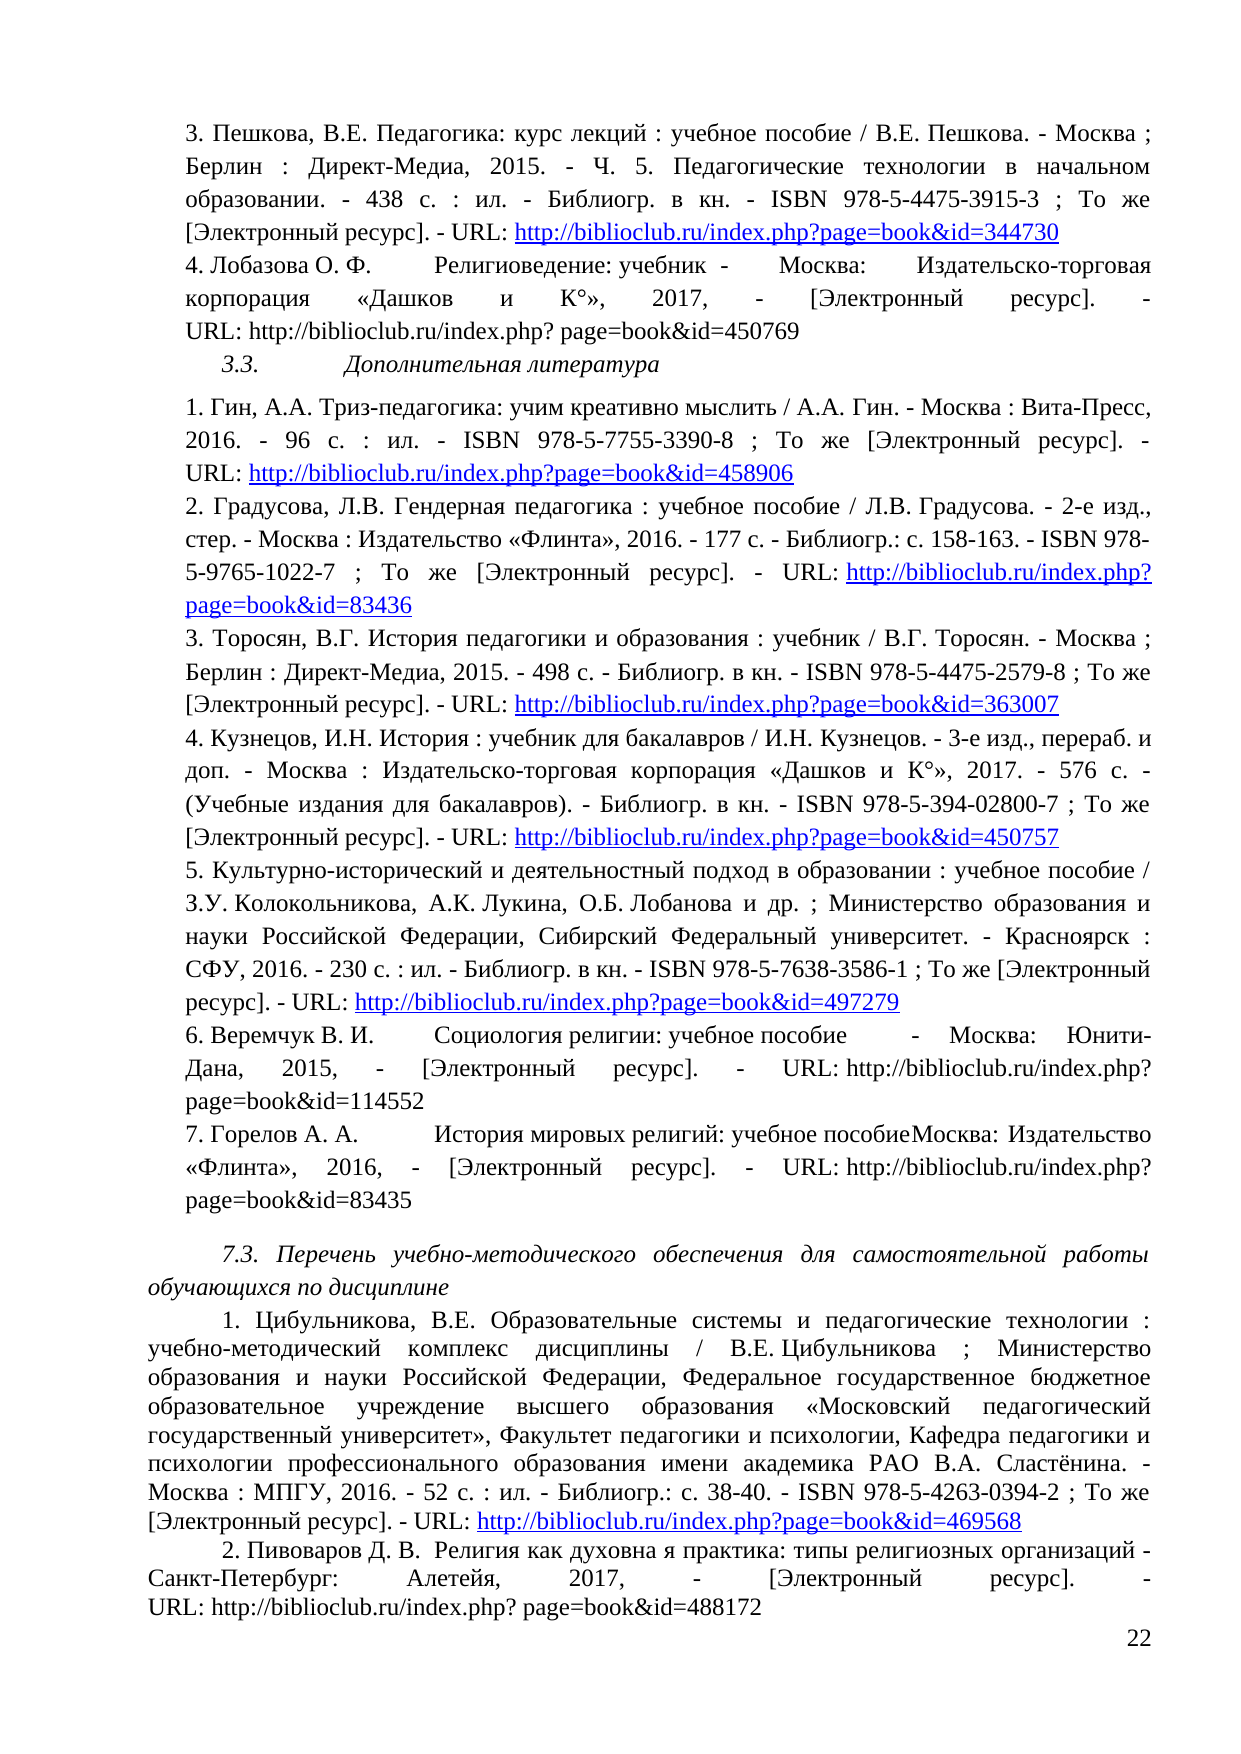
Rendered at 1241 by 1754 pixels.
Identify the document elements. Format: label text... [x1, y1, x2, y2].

list 5. Культурно-исторический и деятельностный подход в образовании : учебное пособие / З.У. Колокольникова, А.К. Лукина, О.Б. Лобанова и др. ; Министерство образования и науки Российской Федерации, Сибирский Федеральный университет. - Красноярск : СФУ, 2016. - 230 с. : ил. - Библиогр. в кн. - ISBN 978-5-7638-3586-1 ; То же [Электронный ресурс]. - URL: http://biblioclub.ru/index.php?page=book&id=497279 [185, 855, 1152, 1016]
list 4. Кузнецов, И.Н. История : учебник для бакалавров / И.Н. Кузнецов. - 3-е изд., перераб. и доп. - Москва : Издательско-торговая корпорация «Дашков и К°», 2017. - 576 с. - (Учебные издания для бакалавров). - Библиогр. в кн. - ISBN 978-5-394-02800-7 ; То же [Электронный ресурс]. - URL: http://biblioclub.ru/index.php?page=book&id=450757 [185, 723, 1152, 850]
text 2. Пивоваров Д. В. Религия как духовна я практика: типы религиозных организаций - Санкт-Петербург: Алетейя, 2017, - [Электронный ресурс]. - URL: http://biblioclub.ru/index.php? page=book&id=488172 [148, 1535, 1152, 1621]
list 6. Веремчук В. И. Социология религии: учебное пособие - Москва: Юнити-Дана, 2015, - [Электронный ресурс]. - URL: http://biblioclub.ru/index.php? page=book&id=114552 [185, 1020, 1152, 1114]
list 3. Пешкова, В.Е. Педагогика: курс лекций : учебное пособие / В.Е. Пешкова. - Москва ; Берлин : Директ-Медиа, 2015. - Ч. 5. Педагогические технологии в начальном образовании. - 438 с. : ил. - Библиогр. в кн. - ISBN 978-5-4475-3915-3 ; То же [Электронный ресурс]. - URL: http://biblioclub.ru/index.php?page=book&id=344730 [185, 118, 1152, 246]
list 3. Торосян, В.Г. История педагогики и образования : учебник / В.Г. Торосян. - Москва ; Берлин : Директ-Медиа, 2015. - 498 с. - Библиогр. в кн. - ISBN 978-5-4475-2579-8 ; То же [Электронный ресурс]. - URL: http://biblioclub.ru/index.php?page=book&id=363007 [185, 623, 1152, 718]
text 7.3. Перечень учебно-методического обеспечения для самостоятельной работы обучающихся по дисциплине [148, 1239, 1152, 1301]
list 7. Горелов А. А. История мировых религий: учебное пособие Москва: Издательство «Флинта», 2016, - [Электронный ресурс]. - URL: http://biblioclub.ru/index.php? page=book&id=83435 [185, 1119, 1152, 1214]
list 4. Лобазова О. Ф. Религиоведение: учебник - Москва: Издательско-торговая корпорация «Дашков и К°», 2017, - [Электронный ресурс]. - URL: http://biblioclub.ru/index.php? page=book&id=450769 [185, 250, 1152, 345]
list 1. Гин, А.А. Триз-педагогика: учим креативно мыслить / А.А. Гин. - Москва : Вита-Пресс, 2016. - 96 с. : ил. - ISBN 978-5-7755-3390-8 ; То же [Электронный ресурс]. - URL: http://biblioclub.ru/index.php?page=book&id=458906 [185, 392, 1152, 487]
list 2. Градусова, Л.В. Гендерная педагогика : учебное пособие / Л.В. Градусова. - 2-е изд., стер. - Москва : Издательство «Флинта», 2016. - 177 с. - Библиогр.: с. 158-163. - ISBN 978-5-9765-1022-7 ; То же [Электронный ресурс]. - URL: http://biblioclub.ru/index.php?page=book&id=83436 [185, 491, 1152, 619]
list Дополнительная литература [222, 349, 1152, 378]
text 1. Цибульникова, В.Е. Образовательные системы и педагогические технологии : учебно-методический комплекс дисциплины / В.Е. Цибульникова ; Министерство образования и науки Российской Федерации, Федеральное государственное бюджетное образовательное учреждение высшего образования «Московский педагогический государственный университет», Факультет педагогики и психологии, Кафедра педагогики и психологии профессионального образования имени академика РАО В.А. Сластёнина. - Москва : МПГУ, 2016. - 52 с. : ил. - Библиогр.: с. 38-40. - ISBN 978-5-4263-0394-2 ; То же [Электронный ресурс]. - URL: http://biblioclub.ru/index.php?page=book&id=469568 [148, 1305, 1152, 1535]
